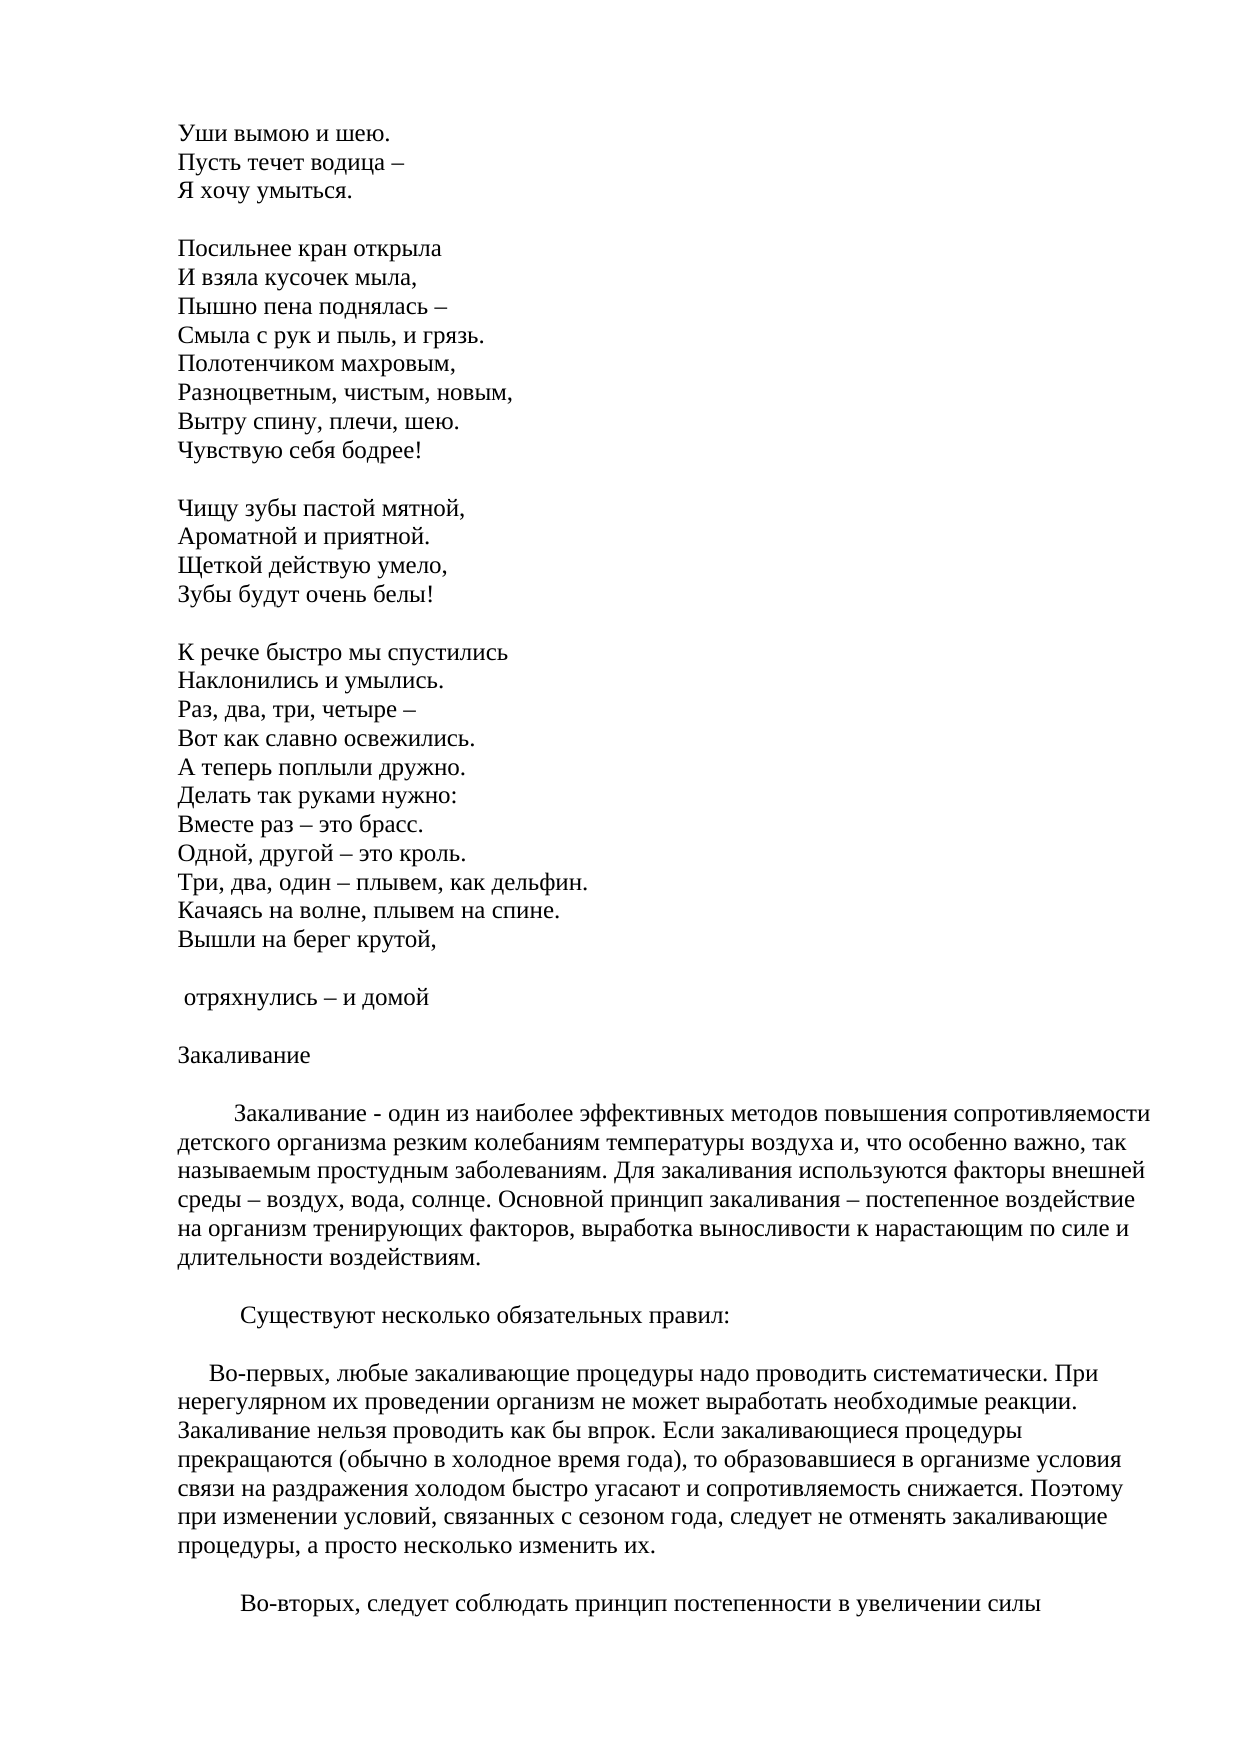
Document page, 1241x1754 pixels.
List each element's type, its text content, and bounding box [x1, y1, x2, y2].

text отряхнулись – и домой [177, 982, 1152, 1011]
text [177, 118, 1152, 204]
text К речке быстро мы спустились Наклонились и умылись. Раз, два, три, четыре – Вот как славно освежились. А теперь поплыли дружно. Делать так руками нужно: Вместе раз – это брасс. Одной, другой – это кроль. Три, два, один – плывем, как дельфин. Качаясь на волне, плывем на спине. Вышли на берег крутой, [177, 637, 1152, 953]
text Чищу зубы пастой мятной, Ароматной и приятной. Щеткой действую умело, Зубы будут очень белы! [177, 493, 1152, 608]
text Закаливание [177, 1040, 1152, 1069]
text Посильнее кран открыла И взяла кусочек мыла, Пышно пена поднялась – Смыла с рук и пыль, и грязь. Полотенчиком махровым, Разноцветным, чистым, новым, Вытру спину, плечи, шею. Чувствую себя бодрее! [177, 233, 1152, 463]
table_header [177, 1098, 1152, 1617]
